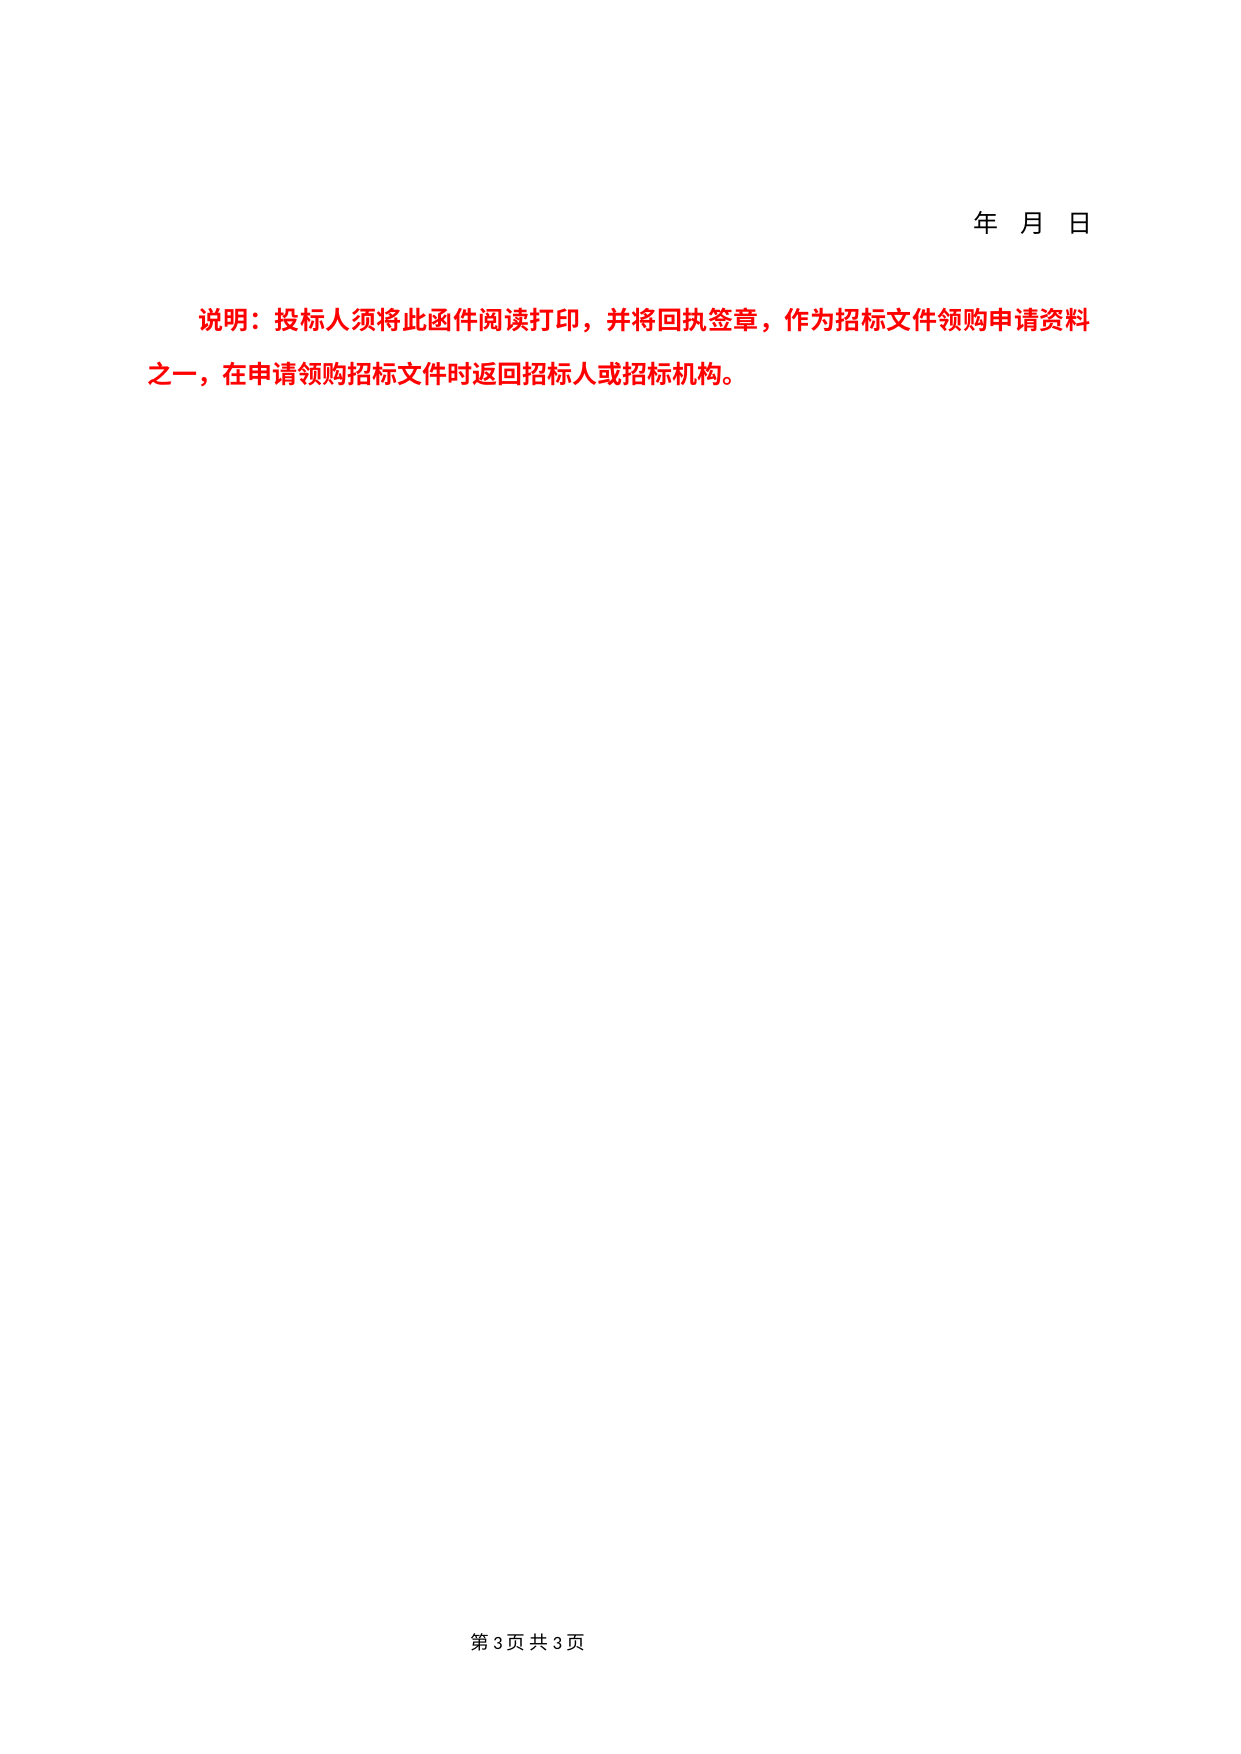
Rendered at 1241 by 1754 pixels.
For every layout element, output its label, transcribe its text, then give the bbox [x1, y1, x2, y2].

text 说明：投标人须将此函件阅读打印，并将回执签章，作为招标文件领购申请资料之一，在申请领购招标文件时返回招标人或招标机构。 [148, 301, 1093, 391]
text 年 月 日 [148, 203, 1093, 239]
